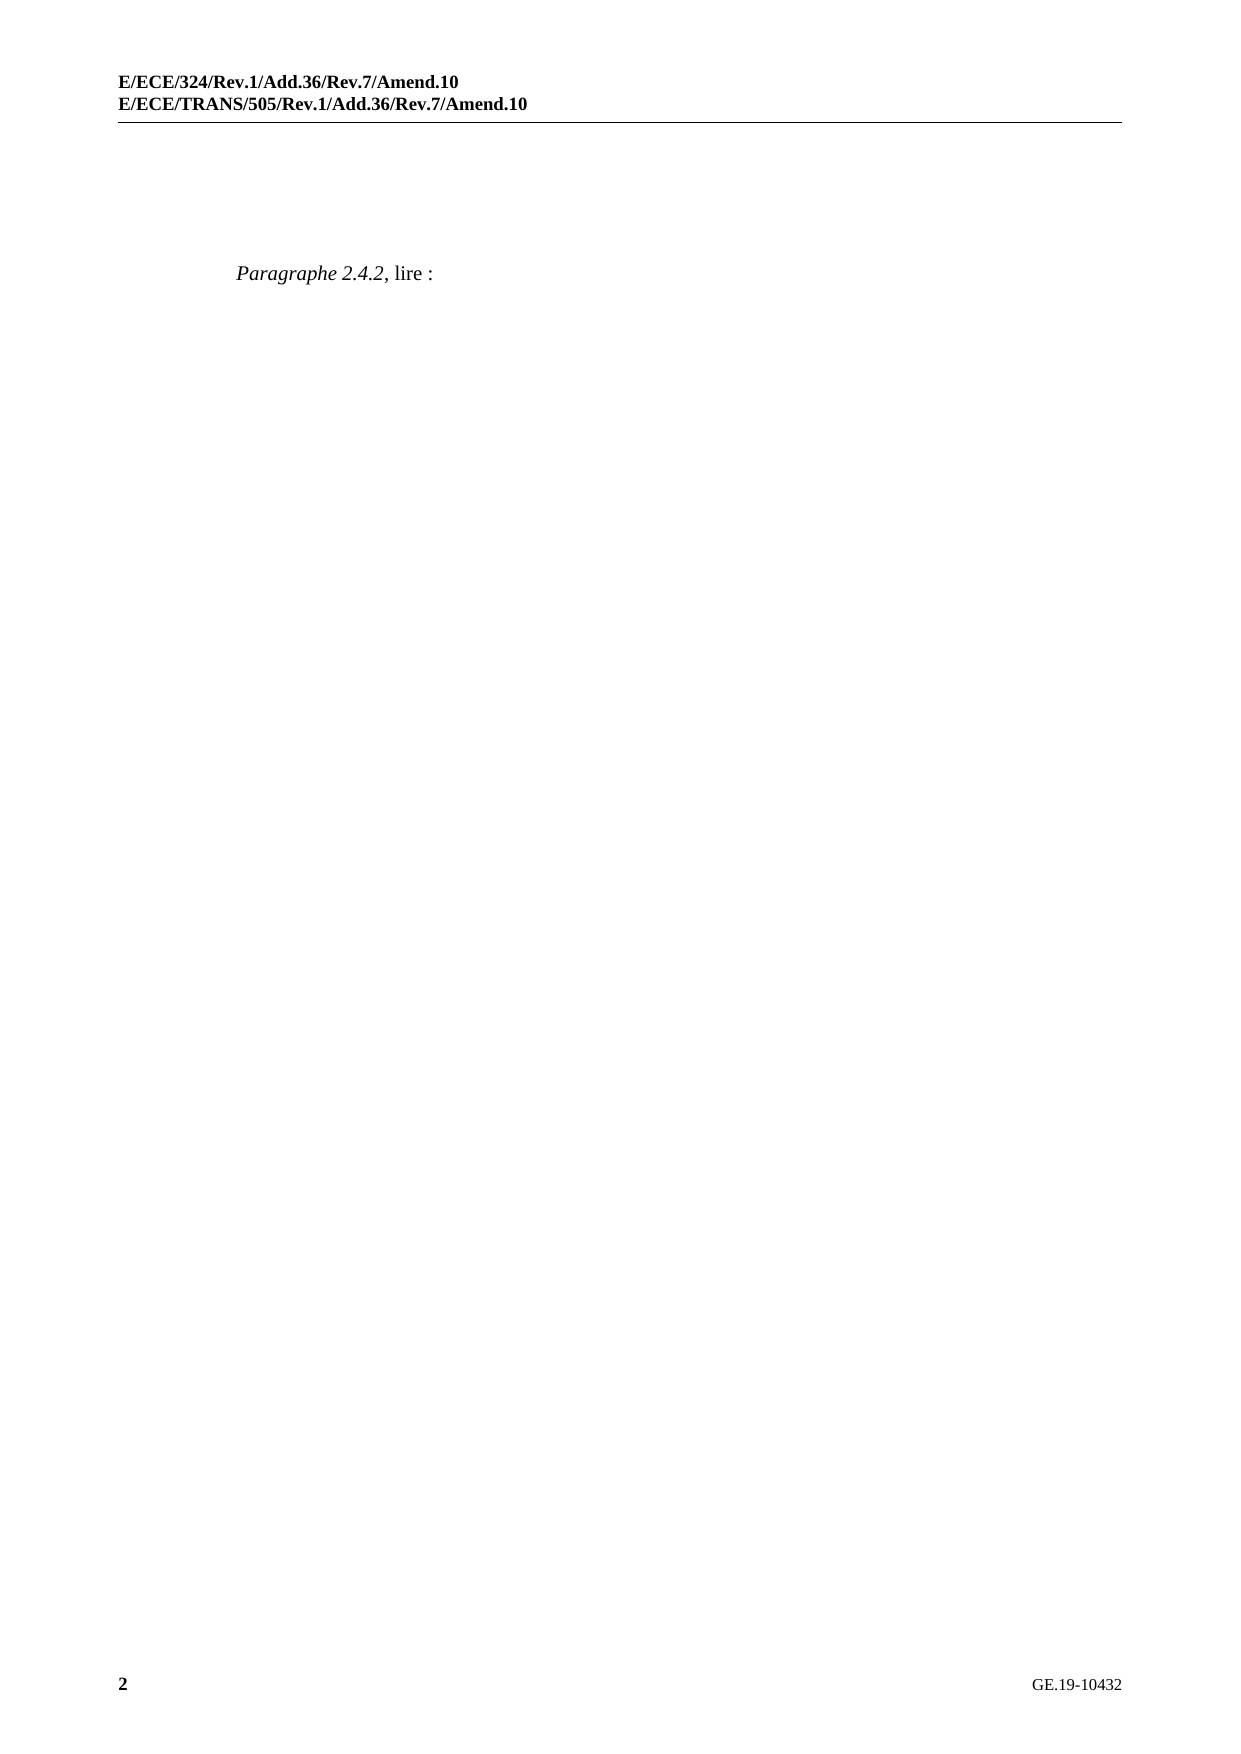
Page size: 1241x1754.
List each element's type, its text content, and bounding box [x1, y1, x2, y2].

text Paragraphe 2.4.2, lire : [236, 260, 1004, 285]
